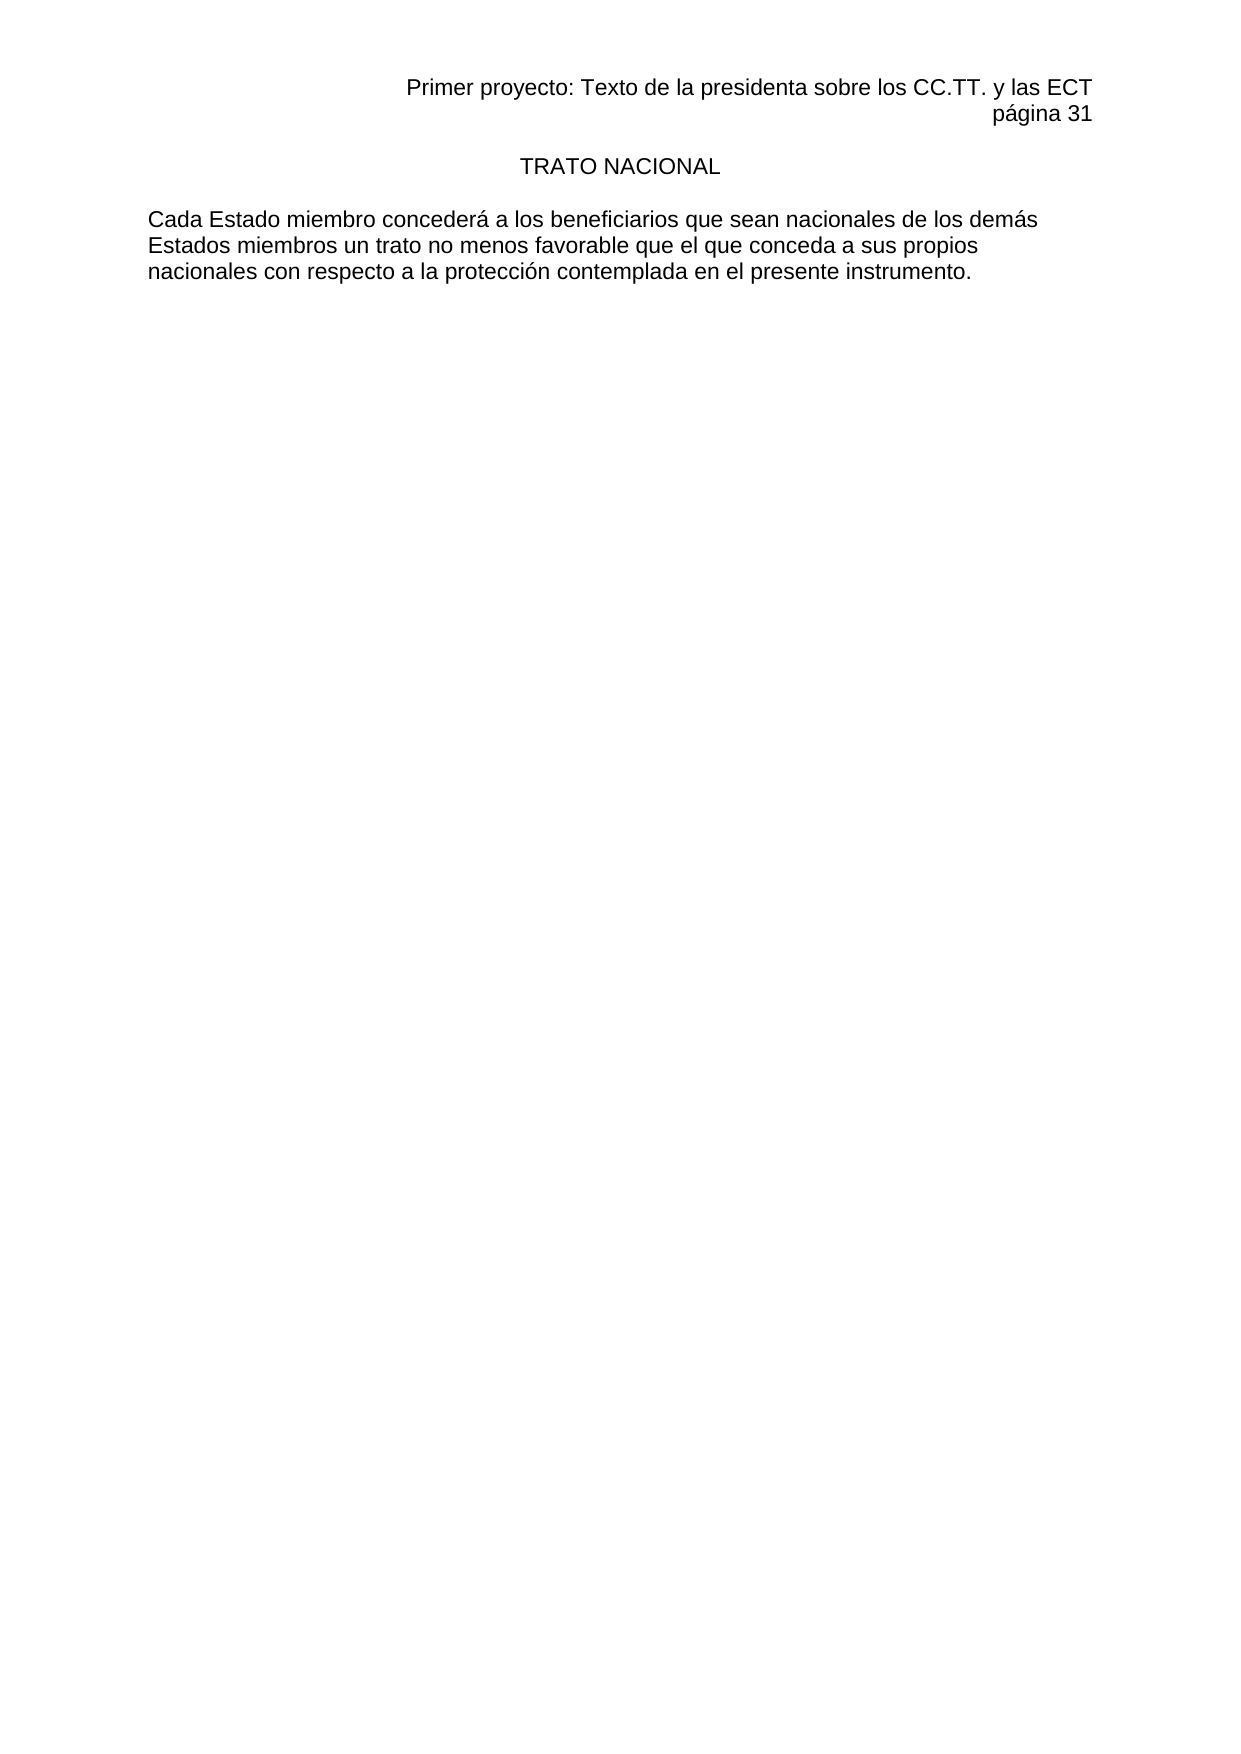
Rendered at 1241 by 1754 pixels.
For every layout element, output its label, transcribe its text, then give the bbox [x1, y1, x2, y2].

text Cada Estado miembro concederá a los beneficiarios que sean nacionales de los demás Estados miembros un trato no menos favorable que el que conceda a sus propios nacionales con respecto a la protección contemplada en el presente instrumento. [148, 206, 1093, 285]
text TRATO NACIONAL [148, 153, 1093, 179]
